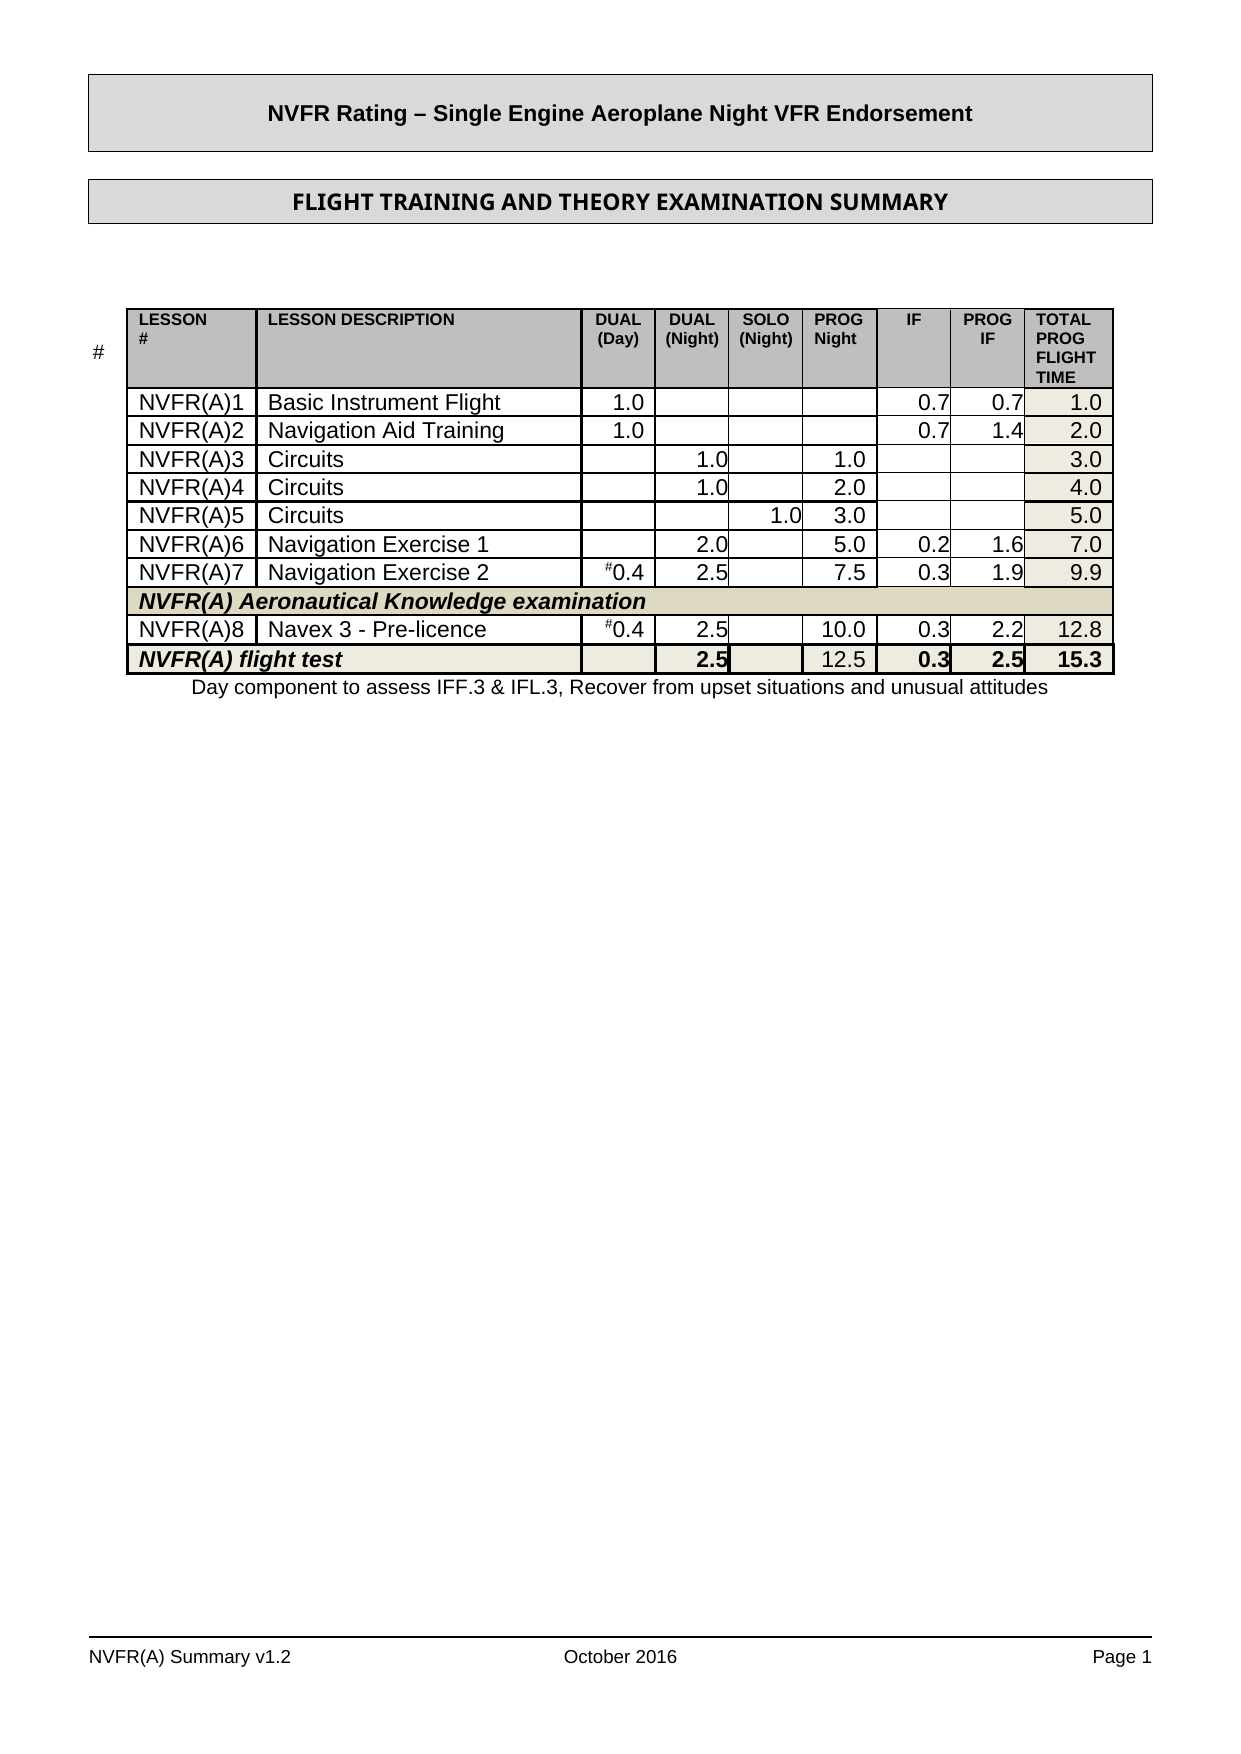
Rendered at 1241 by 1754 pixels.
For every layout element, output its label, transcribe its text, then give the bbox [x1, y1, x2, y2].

table_cell NVFR(A)4 [128, 474, 255, 500]
table_cell 12.8 [1025, 616, 1112, 643]
table_cell [878, 445, 950, 472]
table_cell 1.9 [951, 558, 1024, 586]
table_cell 15.3 [1026, 646, 1112, 672]
table_cell Navigation Exercise 1 [258, 531, 580, 557]
table_cell 2.0 [803, 474, 876, 500]
table_cell 2.0 [1025, 417, 1112, 443]
table_header SOLO (Night) [729, 310, 802, 387]
table_cell 7.5 [803, 559, 876, 586]
table_cell 0.7 [878, 416, 950, 443]
table_cell 2.5 [657, 646, 727, 672]
table_cell NVFR(A) Aeronautical Knowledge examination [128, 587, 1112, 614]
table_cell 5.0 [1025, 503, 1112, 529]
table_cell 0.3 [878, 558, 950, 586]
table_cell [729, 616, 802, 643]
table_header DUAL (Day) [583, 310, 654, 387]
table_cell NVFR(A)2 [128, 417, 255, 443]
table_cell NVFR(A)3 [128, 446, 255, 472]
table_cell 1.0 [583, 389, 654, 415]
table_header PROG IF [951, 309, 1024, 387]
table_cell Circuits [258, 446, 580, 472]
table_cell [951, 445, 1024, 472]
table_cell NVFR(A)1 [128, 389, 255, 415]
table_cell 1.6 [951, 530, 1024, 557]
table_cell #0.4 [583, 559, 654, 586]
table_cell 4.0 [1025, 474, 1112, 500]
table_cell NVFR(A)6 [128, 531, 255, 557]
table_header LESSON # [128, 310, 255, 387]
table_cell Navigation Exercise 2 [258, 559, 580, 586]
table_cell NVFR(A) flight test [129, 646, 580, 672]
table_cell 0.2 [878, 530, 950, 557]
table_cell [583, 646, 654, 672]
table_cell 3.0 [1025, 446, 1112, 472]
table_cell 1.0 [656, 474, 728, 500]
table_cell 1.0 [656, 446, 728, 472]
table_cell 1.0 [729, 503, 802, 529]
table_cell NVFR(A)7 [128, 559, 255, 586]
table_cell 12.5 [804, 646, 875, 672]
table_cell [729, 446, 802, 472]
table_cell 1.0 [1025, 389, 1112, 415]
table_cell [729, 389, 802, 415]
table_cell [656, 503, 728, 529]
table_cell 2.5 [656, 559, 728, 586]
table_cell 0.7 [951, 388, 1024, 415]
table_cell 0.3 [878, 616, 950, 643]
table_cell 5.0 [803, 531, 876, 557]
table_cell [878, 473, 950, 500]
table_header TOTAL PROG FLIGHT TIME [1025, 310, 1112, 387]
table_cell [583, 446, 654, 472]
table_cell Navigation Aid Training [258, 417, 580, 443]
table_cell [729, 531, 802, 557]
table_cell [731, 646, 801, 672]
table_cell [583, 531, 654, 557]
table_cell [656, 389, 728, 415]
table_header IF [878, 309, 951, 387]
table_cell 2.5 [656, 616, 728, 643]
table_header DUAL (Night) [656, 310, 728, 387]
table_cell 2.0 [656, 531, 728, 557]
table_cell 7.0 [1025, 531, 1112, 557]
table_cell 3.0 [803, 503, 876, 529]
table_cell 2.2 [951, 616, 1024, 643]
table_cell [878, 501, 950, 529]
table_cell #0.4 [583, 616, 654, 643]
table_cell [583, 474, 654, 500]
table_cell Navex 3 - Pre-licence [258, 616, 580, 643]
table_cell 9.9 [1025, 559, 1112, 586]
table_cell [583, 503, 654, 529]
table_cell 1.0 [803, 446, 876, 472]
text # Day component to assess IFF.3 & IFL.3, Recover from upset situations and unusual attitudes [89, 340, 1152, 699]
table_cell 0.3 [878, 646, 949, 672]
table_cell [951, 501, 1024, 529]
table_cell 0.7 [878, 388, 950, 415]
table_cell 2.5 [952, 646, 1023, 672]
table_cell NVFR(A)8 [128, 616, 255, 643]
table_cell 1.0 [583, 417, 654, 443]
table_cell 1.4 [951, 416, 1024, 443]
table_cell Circuits [258, 503, 580, 529]
table_cell [951, 473, 1024, 500]
table_cell [729, 417, 802, 443]
table_cell NVFR(A)5 [128, 503, 255, 529]
table_cell [729, 474, 802, 500]
table_cell Circuits [258, 474, 580, 500]
table_cell Basic Instrument Flight [258, 389, 580, 415]
table_cell [656, 417, 728, 443]
table_cell [803, 389, 876, 415]
table_cell [803, 417, 876, 443]
table_cell 10.0 [803, 616, 876, 643]
table_cell [729, 559, 802, 586]
table_header LESSON DESCRIPTION [258, 310, 580, 387]
table_header PROG Night [803, 310, 876, 387]
